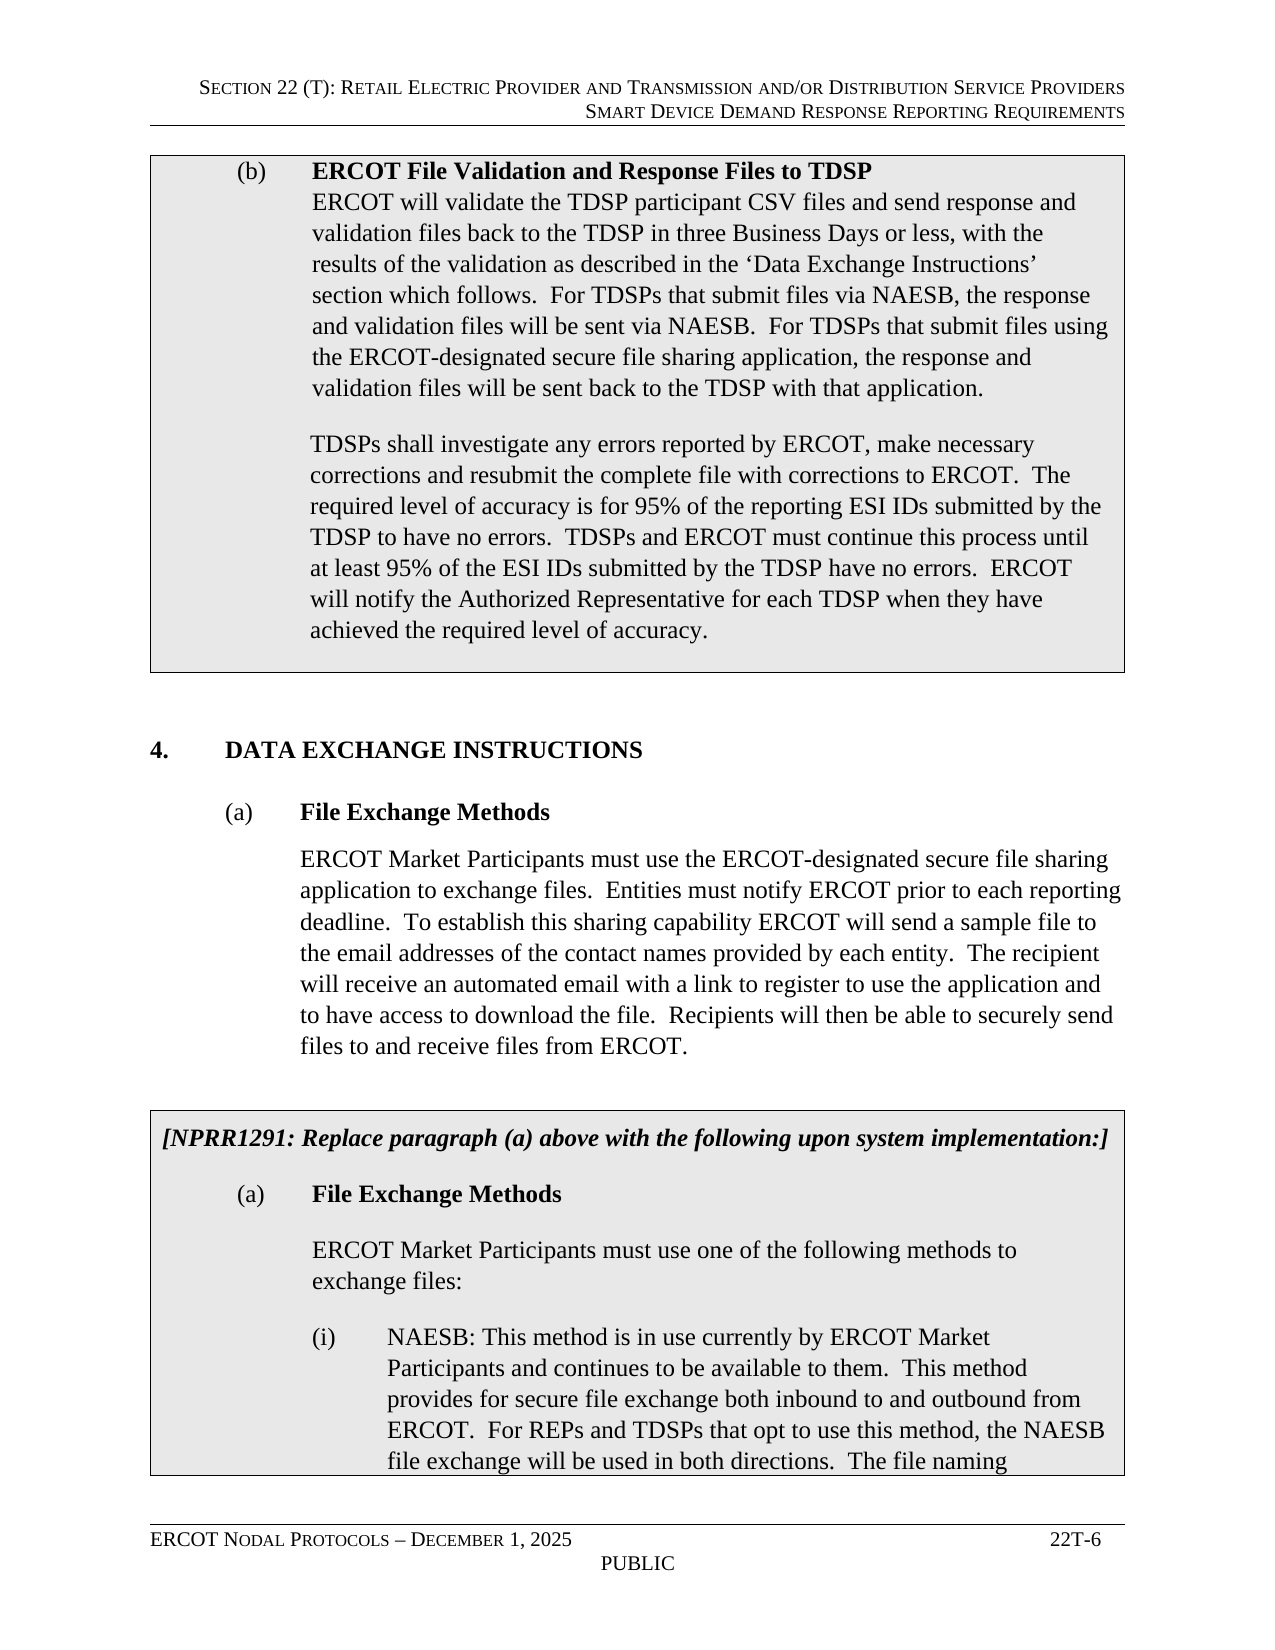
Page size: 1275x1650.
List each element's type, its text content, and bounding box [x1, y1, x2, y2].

text (a) File Exchange Methods [225, 797, 1125, 826]
text 4. DATA EXCHANGE INSTRUCTIONS [150, 735, 1125, 794]
text ERCOT Market Participants must use the ERCOT-designated secure file sharing application to exchange files. Entities must notify ERCOT prior to each reporting deadline. To establish this sharing capability ERCOT will send a sample file to the email addresses of the contact names provided by each entity. The recipient will receive an automated email with a link to register to use the application and to have access to download the file. Recipients will then be able to securely send files to and receive files from ERCOT. [300, 844, 1125, 1059]
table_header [151, 1111, 1124, 1475]
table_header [151, 156, 1124, 672]
